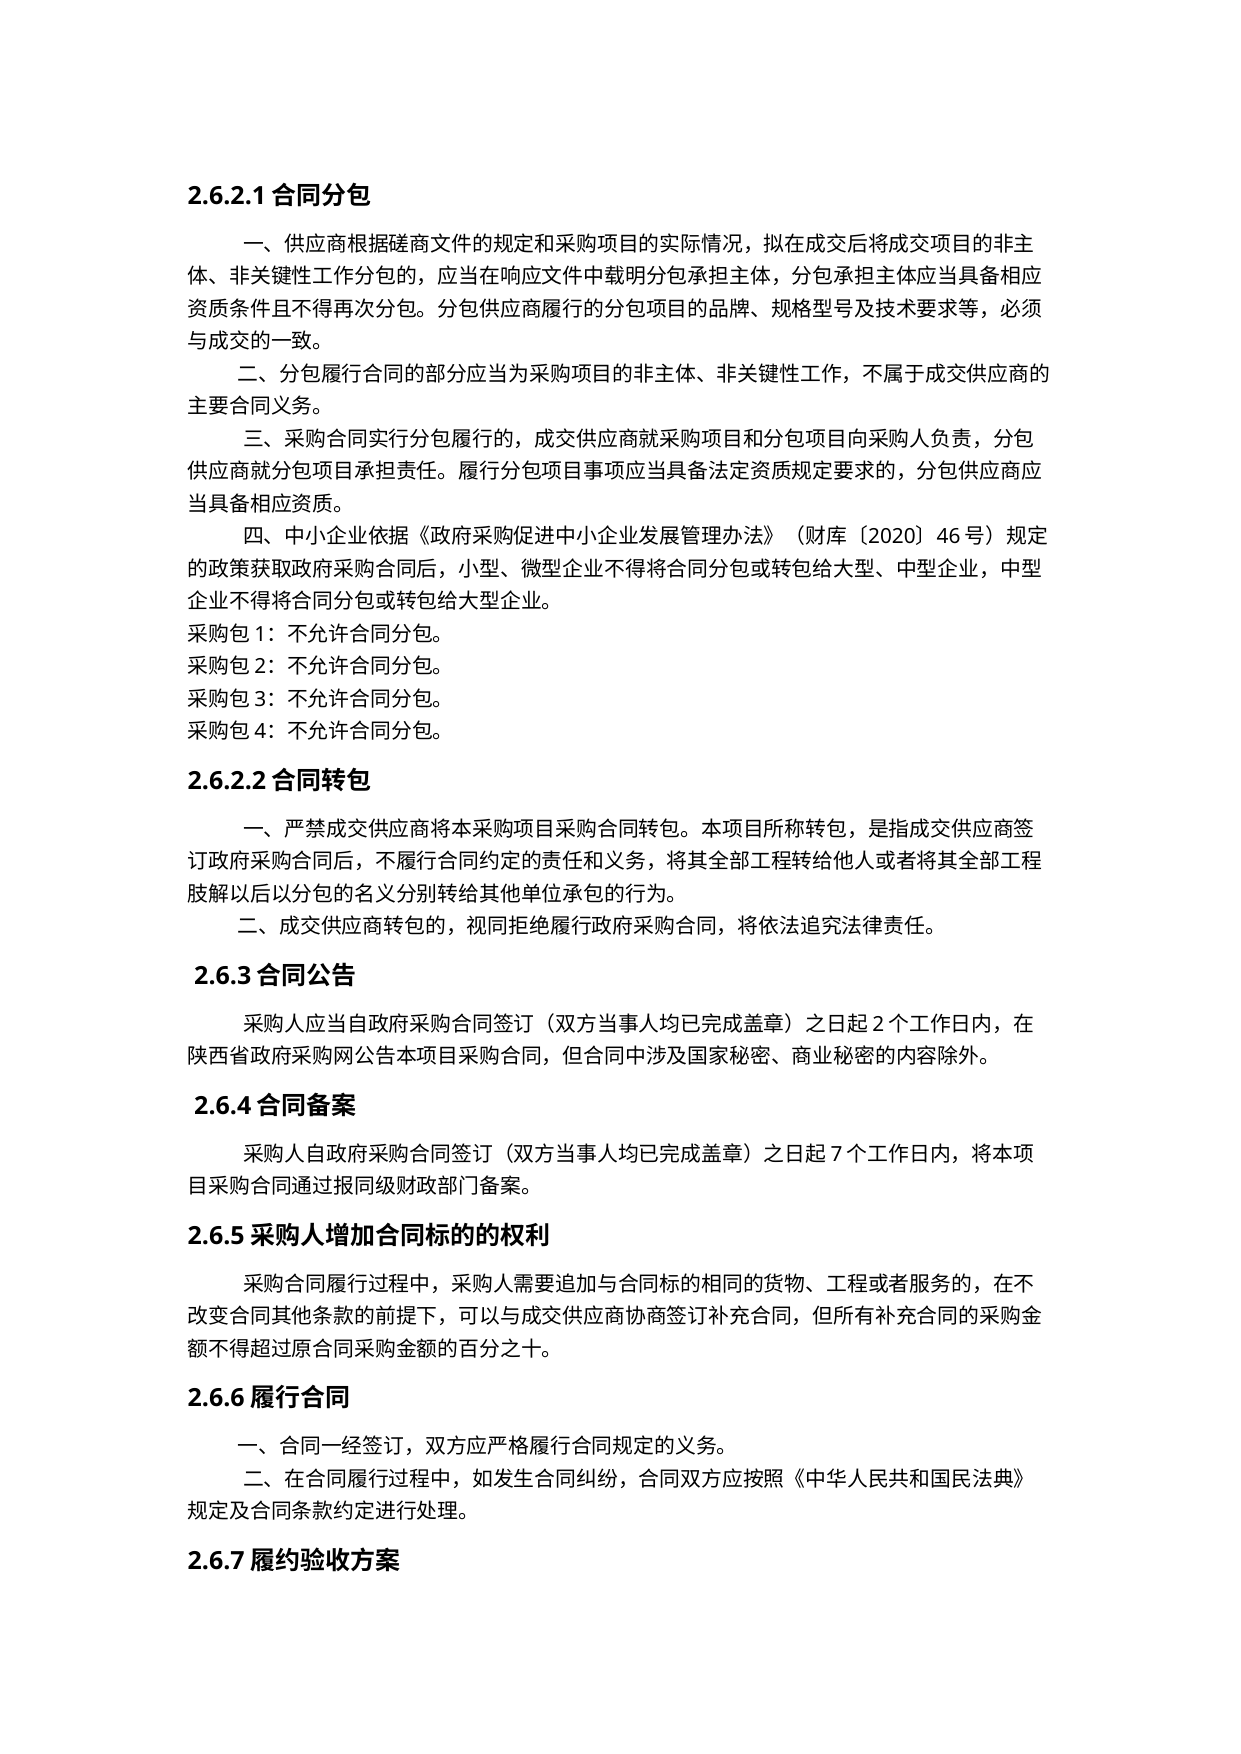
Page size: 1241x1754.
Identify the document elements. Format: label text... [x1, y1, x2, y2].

text 采购人自政府采购合同签订（双方当事人均已完成盖章）之日起7个工作日内，将本项目采购合同通过报同级财政部门备案。 [187, 1137, 1053, 1202]
text 四、中小企业依据《政府采购促进中小企业发展管理办法》（财库〔2020〕46号）规定的政策获取政府采购合同后，小型、微型企业不得将合同分包或转包给大型、中型企业，中型企业不得将合同分包或转包给大型企业。 [187, 519, 1053, 617]
text 采购人应当自政府采购合同签订（双方当事人均已完成盖章）之日起2个工作日内，在陕西省政府采购网公告本项目采购合同，但合同中涉及国家秘密、商业秘密的内容除外。 [187, 1007, 1053, 1072]
text 2.6.2.1合同分包 [187, 162, 1053, 227]
text 采购包4：不允许合同分包。 [187, 714, 1053, 747]
text 一、供应商根据磋商文件的规定和采购项目的实际情况，拟在成交后将成交项目的非主体、非关键性工作分包的，应当在响应文件中载明分包承担主体，分包承担主体应当具备相应资质条件且不得再次分包。分包供应商履行的分包项目的品牌、规格型号及技术要求等，必须与成交的一致。 [187, 227, 1053, 357]
text 二、成交供应商转包的，视同拒绝履行政府采购合同，将依法追究法律责任。 [187, 909, 1053, 942]
text 2.6.6履行合同 [187, 1364, 1053, 1429]
text 采购合同履行过程中，采购人需要追加与合同标的相同的货物、工程或者服务的，在不改变合同其他条款的前提下，可以与成交供应商协商签订补充合同，但所有补充合同的采购金额不得超过原合同采购金额的百分之十。 [187, 1267, 1053, 1364]
text 采购包1：不允许合同分包。 [187, 617, 1053, 649]
text 2.6.5采购人增加合同标的的权利 [187, 1202, 1053, 1267]
text 二、分包履行合同的部分应当为采购项目的非主体、非关键性工作，不属于成交供应商的主要合同义务。 [187, 357, 1053, 422]
text 采购包2：不允许合同分包。 [187, 649, 1053, 682]
text 2.6.3合同公告 [187, 942, 1053, 1007]
text 采购包3：不允许合同分包。 [187, 682, 1053, 714]
text 一、严禁成交供应商将本采购项目采购合同转包。本项目所称转包，是指成交供应商签订政府采购合同后，不履行合同约定的责任和义务，将其全部工程转给他人或者将其全部工程肢解以后以分包的名义分别转给其他单位承包的行为。 [187, 812, 1053, 909]
text 一、合同一经签订，双方应严格履行合同规定的义务。 [187, 1429, 1053, 1462]
text 二、在合同履行过程中，如发生合同纠纷，合同双方应按照《中华人民共和国民法典》规定及合同条款约定进行处理。 [187, 1462, 1053, 1527]
text 2.6.2.2合同转包 [187, 747, 1053, 812]
text 2.6.4合同备案 [187, 1072, 1053, 1137]
text 三、采购合同实行分包履行的，成交供应商就采购项目和分包项目向采购人负责，分包供应商就分包项目承担责任。履行分包项目事项应当具备法定资质规定要求的，分包供应商应当具备相应资质。 [187, 422, 1053, 519]
text 2.6.7履约验收方案 [187, 1527, 1053, 1592]
